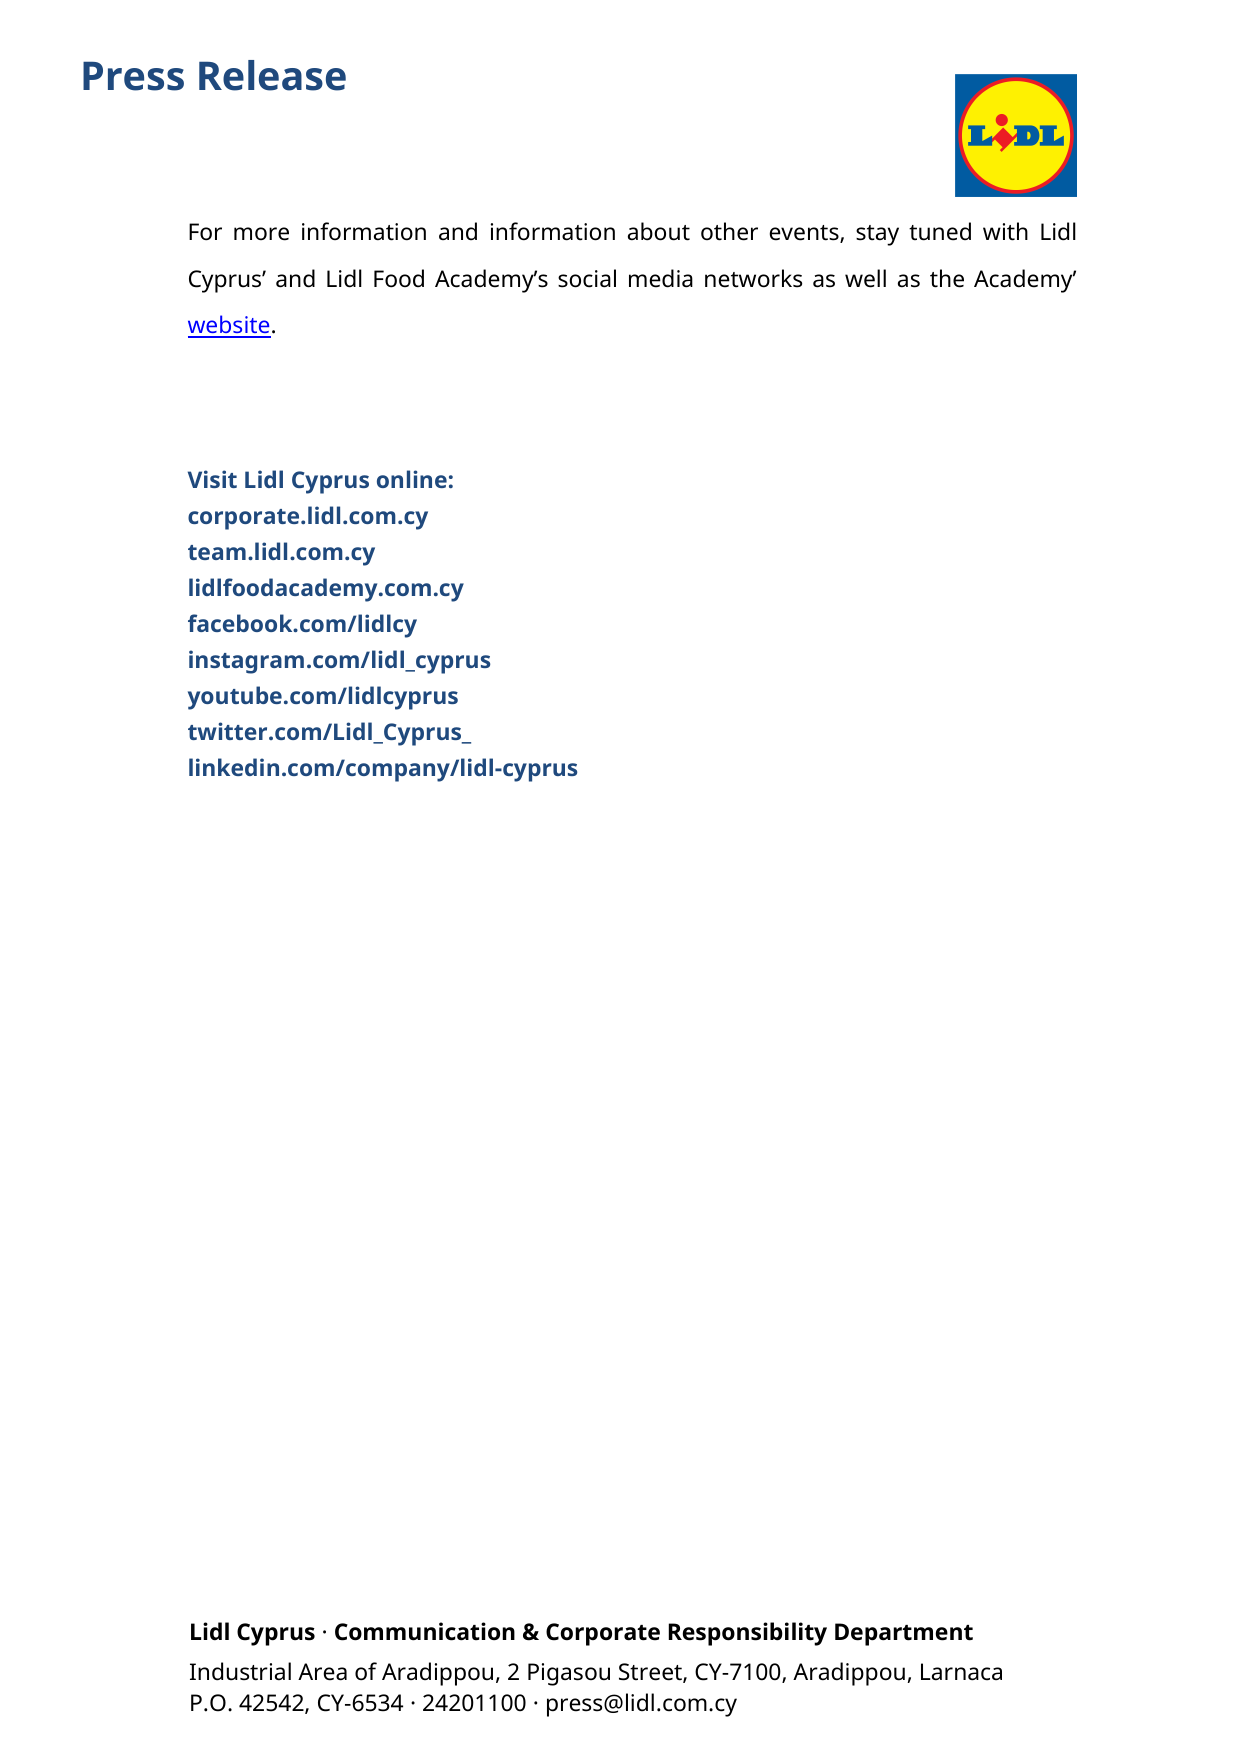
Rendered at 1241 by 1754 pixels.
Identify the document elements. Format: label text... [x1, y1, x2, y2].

text linkedin.com/company/lidl-cyprus [187, 752, 1078, 783]
text Visit Lidl Cyprus online: [187, 464, 1078, 495]
text youtube.com/lidlcyprus [187, 680, 1078, 711]
text instagram.com/lidl_cyprus [187, 644, 1078, 675]
text corporate.lidl.com.cy [187, 500, 1078, 531]
text twitter.com/Lidl_Cyprus_ [187, 716, 1078, 747]
text For more information and information about other events, stay tuned with Lidl Cyprus’ and Lidl Food Academy’s social media networks as well as the Academy’ website. [187, 216, 1078, 341]
text lidlfoodacademy.com.cy [187, 572, 1078, 603]
text facebook.com/lidlcy [187, 608, 1078, 639]
picture [954, 73, 1078, 198]
text team.lidl.com.cy [187, 536, 1078, 567]
